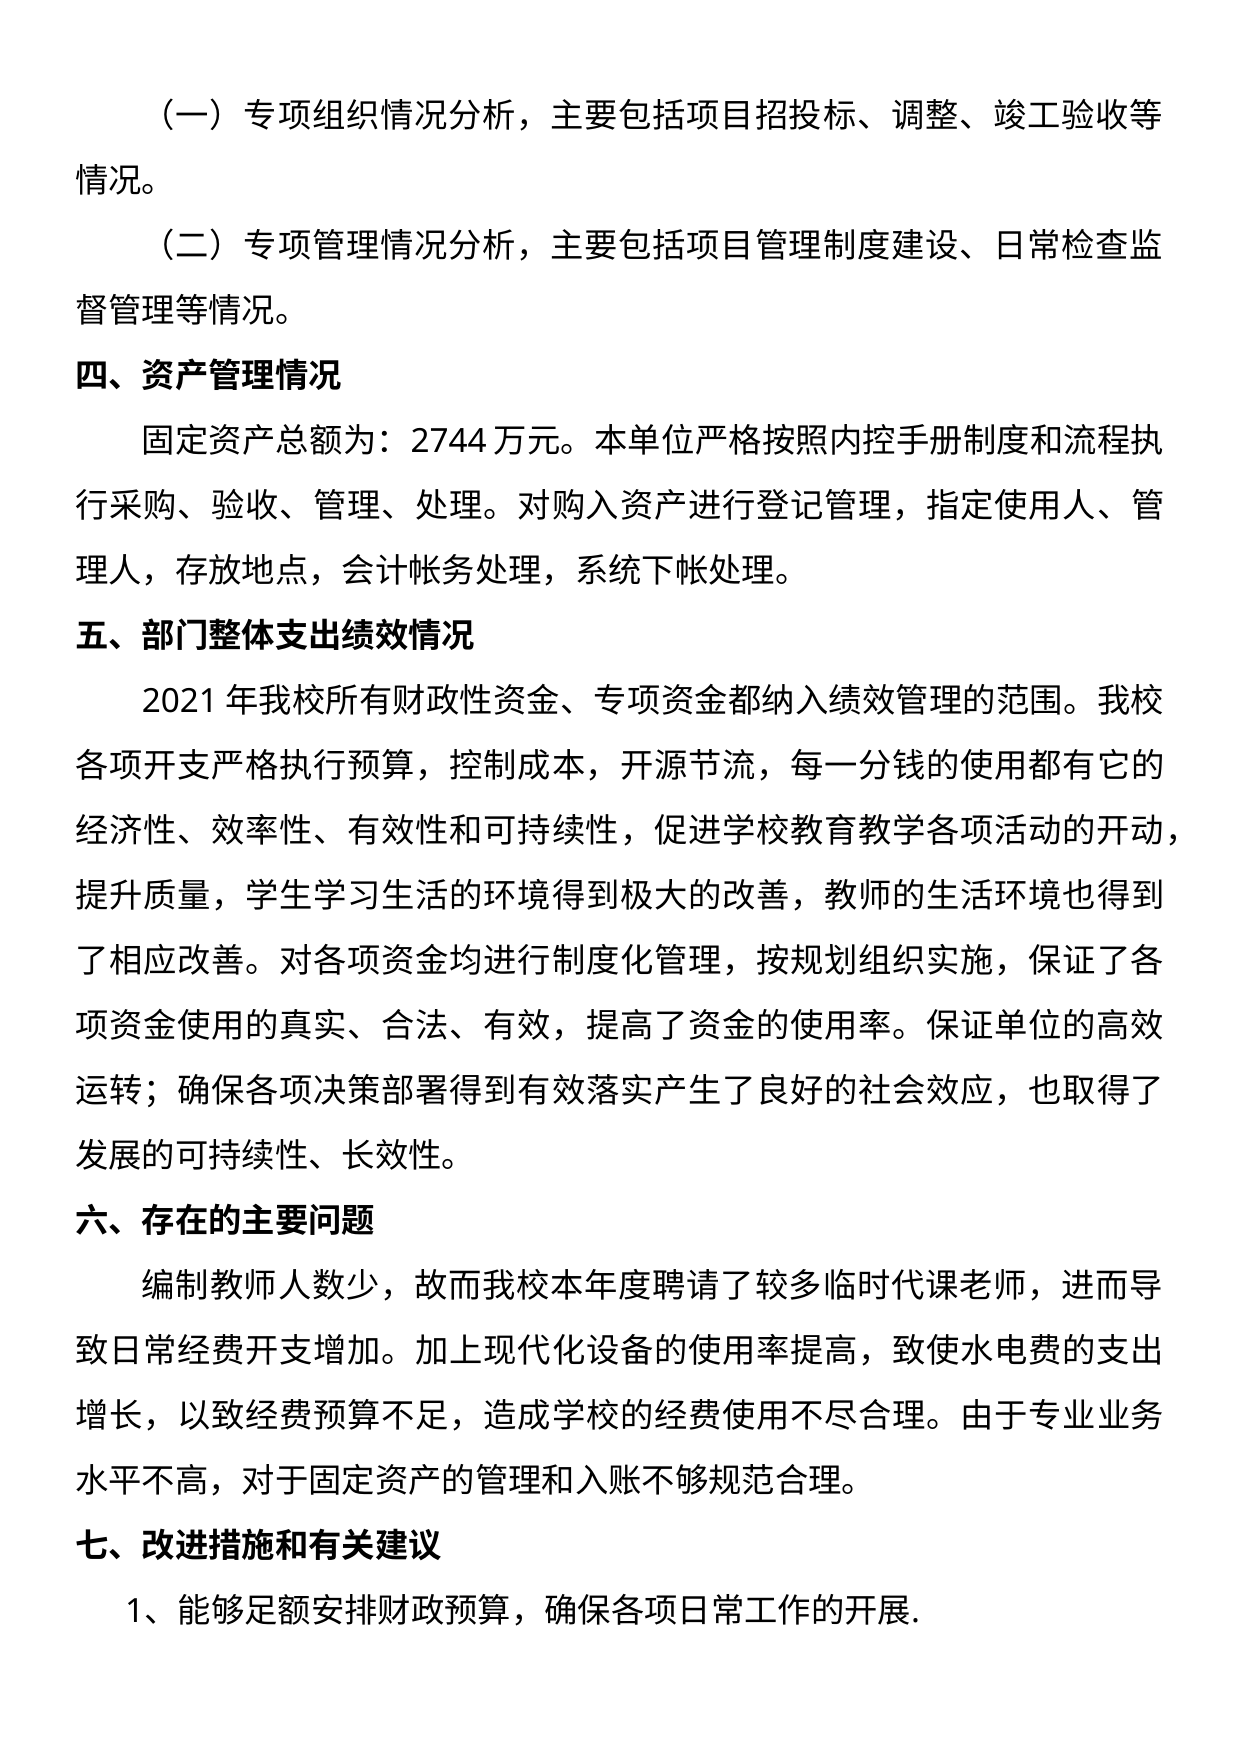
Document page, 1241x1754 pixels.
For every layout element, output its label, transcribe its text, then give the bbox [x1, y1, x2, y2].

text 编制教师人数少，故而我校本年度聘请了较多临时代课老师，进而导致日常经费开支增加。加上现代化设备的使用率提高，致使水电费的支出增长，以致经费预算不足，造成学校的经费使用不尽合理。由于专业业务水平不高，对于固定资产的管理和入账不够规范合理。 [75, 1251, 1165, 1511]
text 2021年我校所有财政性资金、专项资金都纳入绩效管理的范围。我校各项开支严格执行预算，控制成本，开源节流，每一分钱的使用都有它的经济性、效率性、有效性和可持续性，促进学校教育教学各项活动的开动，提升质量，学生学习生活的环境得到极大的改善，教师的生活环境也得到了相应改善。对各项资金均进行制度化管理，按规划组织实施，保证了各项资金使用的真实、合法、有效，提高了资金的使用率。保证单位的高效运转；确保各项决策部署得到有效落实产生了良好的社会效应，也取得了发展的可持续性、长效性。 [75, 666, 1165, 1186]
text 1、能够足额安排财政预算，确保各项日常工作的开展. [75, 1576, 1165, 1641]
text 七、改进措施和有关建议 [75, 1511, 1165, 1576]
text （二）专项管理情况分析，主要包括项目管理制度建设、日常检查监督管理等情况。 [75, 211, 1165, 341]
text 四、资产管理情况 [75, 341, 1165, 406]
text （一）专项组织情况分析，主要包括项目招投标、调整、竣工验收等情况。 [75, 81, 1165, 211]
text 固定资产总额为：2744万元。本单位严格按照内控手册制度和流程执行采购、验收、管理、处理。对购入资产进行登记管理，指定使用人、管理人，存放地点，会计帐务处理，系统下帐处理。 [75, 406, 1165, 601]
text 五、部门整体支出绩效情况 [75, 601, 1165, 666]
text 六、存在的主要问题 [75, 1186, 1165, 1251]
